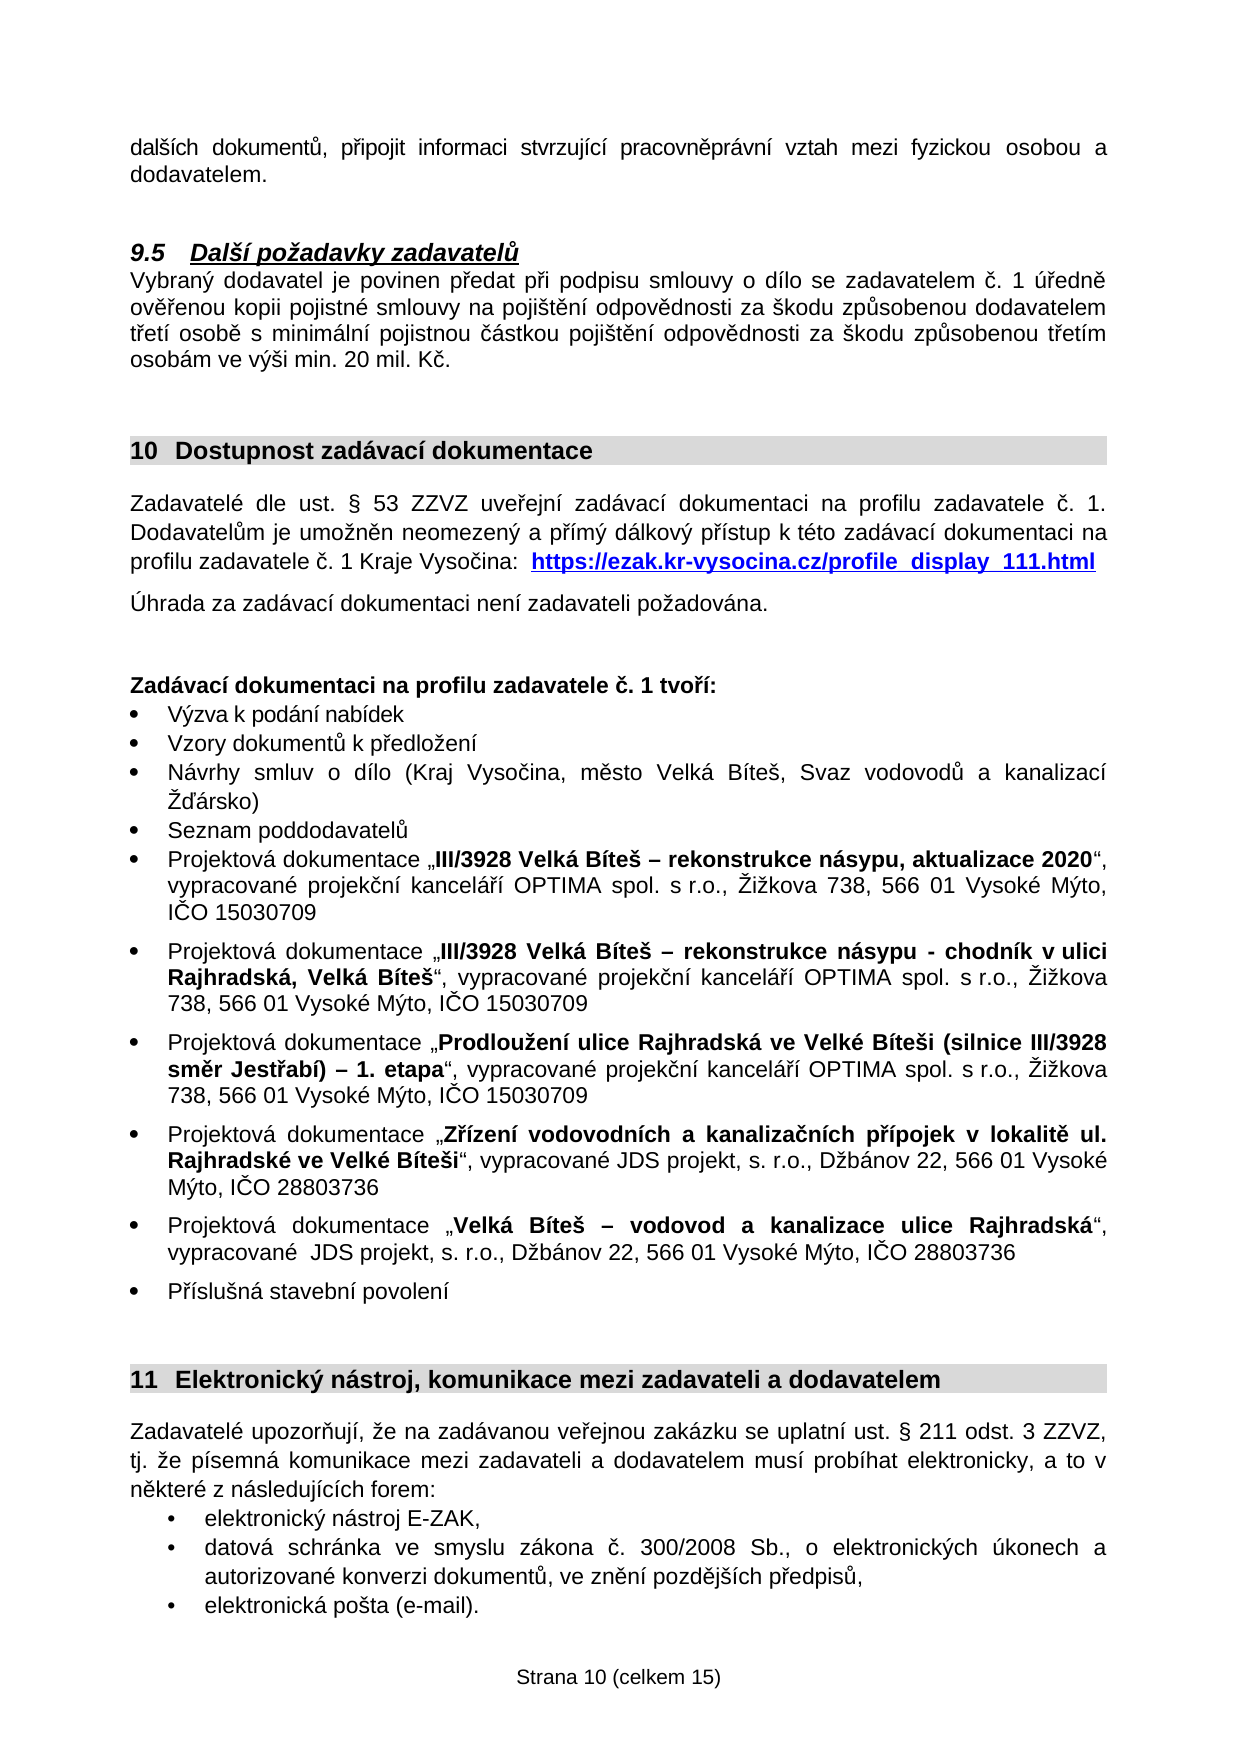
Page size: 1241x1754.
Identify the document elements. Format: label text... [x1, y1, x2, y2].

text • elektronická pošta (e-mail). [167, 1592, 1107, 1618]
list Projektová dokumentace „Prodloužení ulice Rajhradská ve Velké Bíteši (silnice III/3928 směr Jestřabí) – 1. etapa“, vypracované projekční kanceláří OPTIMA spol. s r.o., Žižkova 738, 566 01 Vysoké Mýto, IČO 15030709 [130, 1029, 1107, 1108]
list Projektová dokumentace „Zřízení vodovodních a kanalizačních přípojek v lokalitě ul. Rajhradské ve Velké Bíteši“, vypracované JDS projekt, s. r.o., Džbánov 22, 566 01 Vysoké Mýto, IČO 28803736 [130, 1121, 1107, 1200]
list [130, 134, 1107, 187]
list Projektová dokumentace „III/3928 Velká Bíteš – rekonstrukce násypu - chodník v ulici Rajhradská, Velká Bíteš“, vypracované projekční kanceláří OPTIMA spol. s r.o., Žižkova 738, 566 01 Vysoké Mýto, IČO 15030709 [130, 938, 1107, 1017]
text Vybraný dodavatel je povinen předat při podpisu smlouvy o dílo se zadavatelem č. 1 úředně ověřenou kopii pojistné smlouvy na pojištění odpovědnosti za škodu způsobenou dodavatelem třetí osobě s minimální pojistnou částkou pojištění odpovědnosti za škodu způsobenou třetím osobám ve výši min. 20 mil. Kč. [130, 267, 1107, 372]
list Příslušná stavební povolení [130, 1278, 1107, 1304]
list Seznam poddodavatelů [130, 817, 1107, 843]
list Projektová dokumentace „Velká Bíteš – vodovod a kanalizace ulice Rajhradská“, vypracované JDS projekt, s. r.o., Džbánov 22, 566 01 Vysoké Mýto, IČO 28803736 [130, 1212, 1107, 1265]
list Vzory dokumentů k předložení [130, 730, 1107, 757]
text Zadavatelé upozorňují, že na zadávanou veřejnou zakázku se uplatní ust. § 211 odst. 3 ZZVZ, tj. že písemná komunikace mezi zadavateli a dodavatelem musí probíhat elektronicky, a to v některé z následujících forem: [130, 1418, 1107, 1503]
text Zadávací dokumentaci na profilu zadavatele č. 1 tvoří: [130, 672, 1107, 699]
subtitle Další požadavky zadavatelů [130, 238, 1107, 267]
list Projektová dokumentace „III/3928 Velká Bíteš – rekonstrukce násypu, aktualizace 2020“, vypracované projekční kanceláří OPTIMA spol. s r.o., Žižkova 738, 566 01 Vysoké Mýto, IČO 15030709 [130, 846, 1107, 925]
text Zadavatelé dle ust. § 53 ZZVZ uveřejní zadávací dokumentaci na profilu zadavatele č. 1. Dodavatelům je umožněn neomezený a přímý dálkový přístup k této zadávací dokumentaci na profilu zadavatele č. 1 Kraje Vysočina: https://ezak.kr-vysocina.cz/profile_display_111.html [130, 490, 1107, 574]
list elektronický nástroj E-ZAK, [167, 1505, 1107, 1532]
text • datová schránka ve smyslu zákona č. 300/2008 Sb., o elektronických úkonech a autorizované konverzi dokumentů, ve znění pozdějších předpisů, [167, 1534, 1107, 1589]
list Výzva k podání nabídek [130, 701, 1107, 728]
text Úhrada za zadávací dokumentaci není zadavateli požadována. [130, 589, 1107, 616]
subtitle Elektronický nástroj, komunikace mezi zadavateli a dodavatelem [130, 1364, 1107, 1393]
subtitle Dostupnost zadávací dokumentace [130, 436, 1107, 465]
list Návrhy smluv o dílo (Kraj Vysočina, město Velká Bíteš, Svaz vodovodů a kanalizací Žďársko) [130, 759, 1107, 814]
